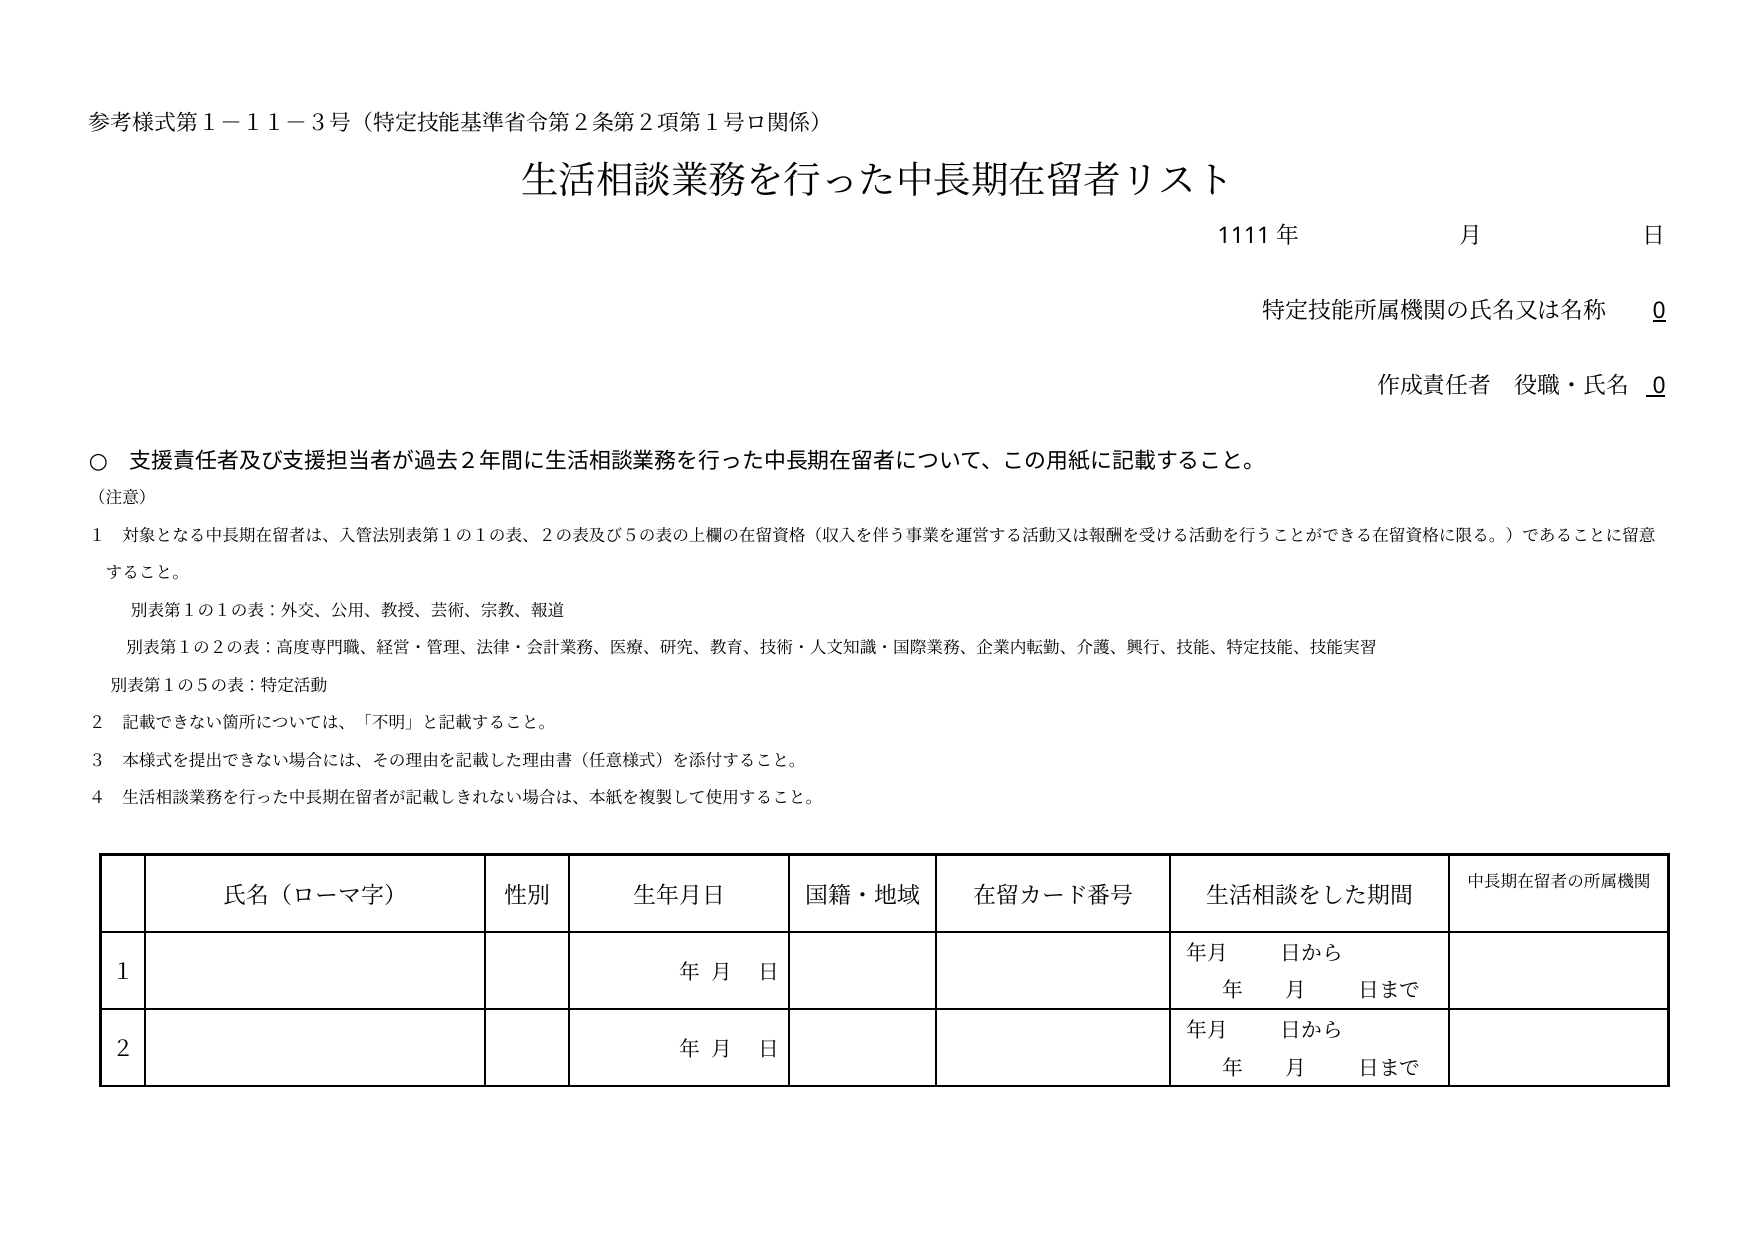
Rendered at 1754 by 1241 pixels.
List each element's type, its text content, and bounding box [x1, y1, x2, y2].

text 別表第１の２の表：高度専門職、経営・管理、法律・会計業務、医療、研究、教育、技術・人文知識・国際業務、企業内転勤、介護、興行、技能、特定技能、技能実習 [89, 627, 1665, 665]
table_cell 年月 日から 年 月 日まで [1171, 1010, 1448, 1085]
text （注意） [89, 477, 1665, 515]
table_header [102, 856, 144, 931]
table_header 性別 [486, 856, 568, 931]
table_cell 年 月 日 [570, 933, 788, 1008]
text １ 対象となる中長期在留者は、入管法別表第１の１の表、２の表及び５の表の上欄の在留資格（収入を伴う事業を運営する活動又は報酬を受ける活動を行うことができる在留資格に限る。）であることに留意すること。 [89, 515, 1665, 590]
text 参考様式第１－１１－３号（特定技能基準省令第２条第２項第１号ロ関係） [89, 102, 1665, 140]
table_cell [146, 933, 484, 1008]
text 別表第１の１の表：外交、公用、教授、芸術、宗教、報道 [114, 590, 1665, 627]
table_cell [486, 1010, 568, 1085]
text ４ 生活相談業務を行った中長期在留者が記載しきれない場合は、本紙を複製して使用すること。 [89, 777, 1665, 815]
table_cell １ [102, 933, 144, 1008]
text ○ 支援責任者及び支援担当者が過去２年間に生活相談業務を行った中長期在留者について、この用紙に記載すること。 [89, 440, 1665, 477]
table_cell [146, 1010, 484, 1085]
table_cell [790, 933, 935, 1008]
text 作成責任者 役職・氏名 0 [89, 365, 1665, 402]
text 別表第１の５の表：特定活動 [89, 665, 1665, 702]
table_header 中長期在留者の所属機関 [1450, 856, 1667, 931]
text ２ 記載できない箇所については、「不明」と記載すること。 [89, 702, 1665, 740]
table_cell [1450, 1010, 1667, 1085]
text 特定技能所属機関の氏名又は名称 0 [89, 290, 1665, 327]
table_cell 年月 日から 年 月 日まで [1171, 933, 1448, 1008]
table_header 国籍・地域 [790, 856, 935, 931]
text 1111 年 月 日 [89, 215, 1665, 252]
table_cell 年 月 日 [570, 1010, 788, 1085]
table_cell [1450, 933, 1667, 1008]
table_cell [937, 1010, 1169, 1085]
table_cell [486, 933, 568, 1008]
table_cell [937, 933, 1169, 1008]
text ３ 本様式を提出できない場合には、その理由を記載した理由書（任意様式）を添付すること。 [89, 740, 1665, 777]
table_cell ２ [102, 1010, 144, 1085]
text 生活相談業務を行った中長期在留者リスト [89, 140, 1665, 215]
table_header 氏名（ローマ字） [146, 856, 484, 931]
table_cell [790, 1010, 935, 1085]
table_header 在留カード番号 [937, 856, 1169, 931]
table_header 生活相談をした期間 [1171, 856, 1448, 931]
table_header 生年月日 [570, 856, 788, 931]
